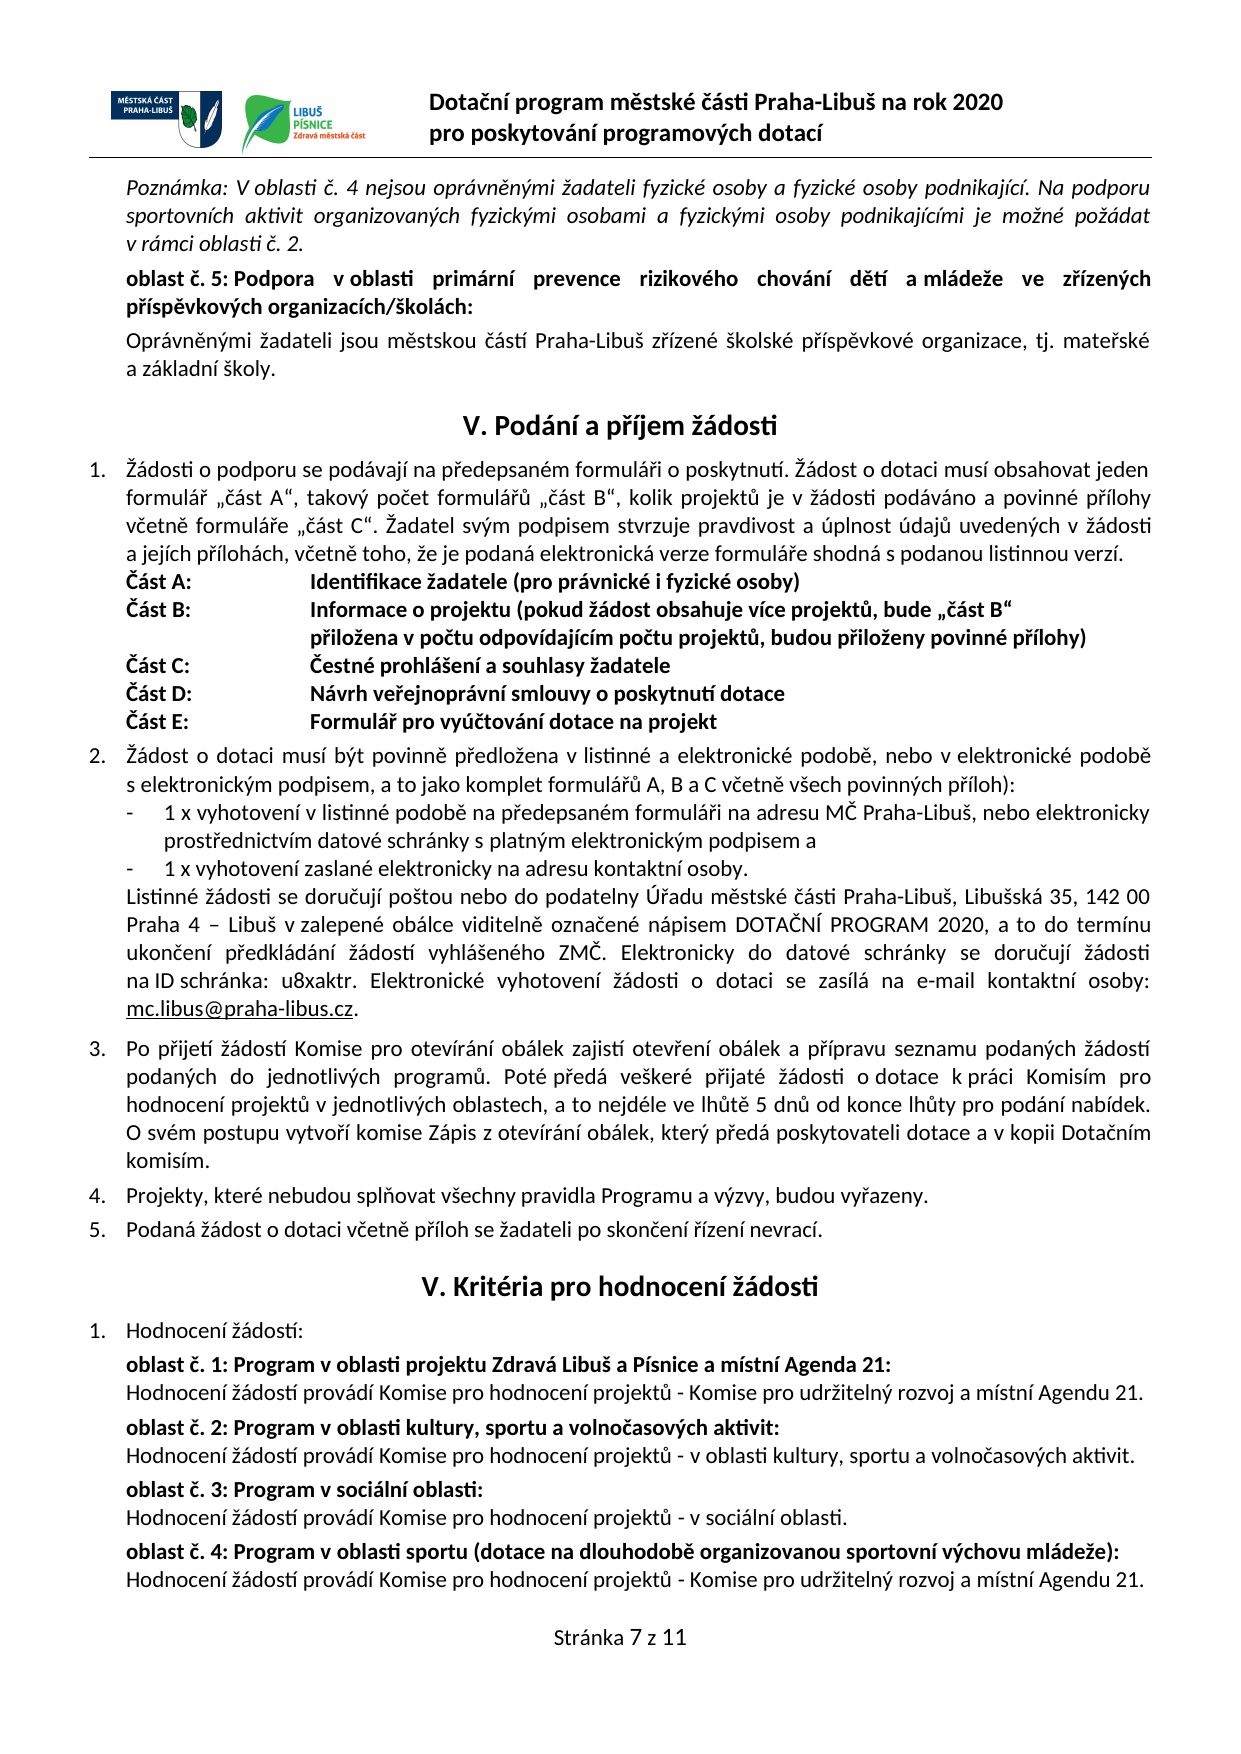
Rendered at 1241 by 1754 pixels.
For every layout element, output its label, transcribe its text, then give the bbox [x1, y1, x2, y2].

list 1 x vyhotovení zaslané elektronicky na adresu kontaktní osoby. [126, 854, 1152, 882]
text oblast č. 2: Program v oblasti kultury, sportu a volnočasových aktivit: [126, 1413, 1152, 1441]
text Hodnocení žádostí provádí Komise pro hodnocení projektů - v sociální oblasti. [89, 1503, 1152, 1531]
text Část C: Čestné prohlášení a souhlasy žadatele [126, 651, 1152, 679]
list Podaná žádost o dotaci včetně příloh se žadateli po skončení řízení nevrací. [89, 1215, 1152, 1243]
text Část B: Informace o projektu (pokud žádost obsahuje více projektů, bude „část B“ [126, 595, 1152, 623]
text oblast č. 5: Podpora v oblasti primární prevence rizikového chování dětí a mládeže ve zřízených příspěvkových organizacích/školách: [126, 264, 1152, 320]
list Po přijetí žádostí Komise pro otevírání obálek zajistí otevření obálek a přípravu seznamu podaných žádostí podaných do jednotlivých programů. Poté předá veškeré přijaté žádosti o dotace k práci Komisím pro hodnocení projektů v jednotlivých oblastech, a to nejdéle ve lhůtě 5 dnů od konce lhůty pro podání nabídek. O svém postupu vytvoří komise Zápis z otevírání obálek, který předá poskytovateli dotace a v kopii Dotačním komisím. [89, 1034, 1152, 1174]
picture [111, 91, 222, 148]
text Hodnocení žádostí provádí Komise pro hodnocení projektů - Komise pro udržitelný rozvoj a místní Agendu 21. [89, 1565, 1152, 1593]
text V. Kritéria pro hodnocení žádosti [89, 1268, 1152, 1304]
text Poznámka: V oblasti č. 4 nejsou oprávněnými žadateli fyzické osoby a fyzické osoby podnikající. Na podporu sportovních aktivit organizovaných fyzickými osobami a fyzickými osoby podnikajícími je možné požádat v rámci oblasti č. 2. [126, 173, 1152, 257]
text Hodnocení žádostí provádí Komise pro hodnocení projektů - v oblasti kultury, sportu a volnočasových aktivit. [89, 1441, 1152, 1469]
text Část D: Návrh veřejnoprávní smlouvy o poskytnutí dotace [126, 679, 1152, 707]
text V. Podání a příjem žádosti [89, 407, 1152, 443]
list Žádost o dotaci musí být povinně předložena v listinné a elektronické podobě, nebo v elektronické podobě s elektronickým podpisem, a to jako komplet formulářů A, B a C včetně všech povinných příloh): [89, 742, 1152, 798]
text Hodnocení žádostí provádí Komise pro hodnocení projektů - Komise pro udržitelný rozvoj a místní Agendu 21. [89, 1378, 1152, 1406]
text přiložena v počtu odpovídajícím počtu projektů, budou přiloženy povinné přílohy) [310, 623, 1152, 651]
text oblast č. 4: Program v oblasti sportu (dotace na dlouhodobě organizovanou sportovní výchovu mládeže): [126, 1537, 1152, 1565]
list 1 x vyhotovení v listinné podobě na předepsaném formuláři na adresu MČ Praha-Libuš, nebo elektronicky prostřednictvím datové schránky s platným elektronickým podpisem a [126, 798, 1152, 854]
list Listinné žádosti se doručují poštou nebo do podatelny Úřadu městské části Praha-Libuš, Libušská 35, 142 00 Praha 4 – Libuš v zalepené obálce viditelně označené nápisem DOTAČNÍ PROGRAM 2020, a to do termínu ukončení předkládání žádostí vyhlášeného ZMČ. Elektronicky do datové schránky se doručují žádosti na ID schránka: u8xaktr. Elektronické vyhotovení žádosti o dotaci se zasílá na e-mail kontaktní osoby: mc.libus@praha-libus.cz. [126, 882, 1152, 1022]
text Oprávněnými žadateli jsou městskou částí Praha-Libuš zřízené školské příspěvkové organizace, tj. mateřské a základní školy. [126, 326, 1152, 382]
list Žádosti o podporu se podávají na předepsaném formuláři o poskytnutí. Žádost o dotaci musí obsahovat jeden formulář „část A“, takový počet formulářů „část B“, kolik projektů je v žádosti podáváno a povinné přílohy včetně formuláře „část C“. Žadatel svým podpisem stvrzuje pravdivost a úplnost údajů uvedených v žádosti a jejích přílohách, včetně toho, že je podaná elektronická verze formuláře shodná s podanou listinnou verzí. [89, 455, 1152, 567]
list Hodnocení žádostí: [89, 1316, 1152, 1344]
text oblast č. 1: Program v oblasti projektu Zdravá Libuš a Písnice a místní Agenda 21: [126, 1350, 1152, 1378]
text oblast č. 3: Program v sociální oblasti: [126, 1475, 1152, 1503]
text Část E: Formulář pro vyúčtování dotace na projekt [126, 707, 1152, 735]
list Projekty, které nebudou splňovat všechny pravidla Programu a výzvy, budou vyřazeny. [89, 1181, 1152, 1209]
text Část A: Identifikace žadatele (pro právnické i fyzické osoby) [126, 567, 1152, 595]
